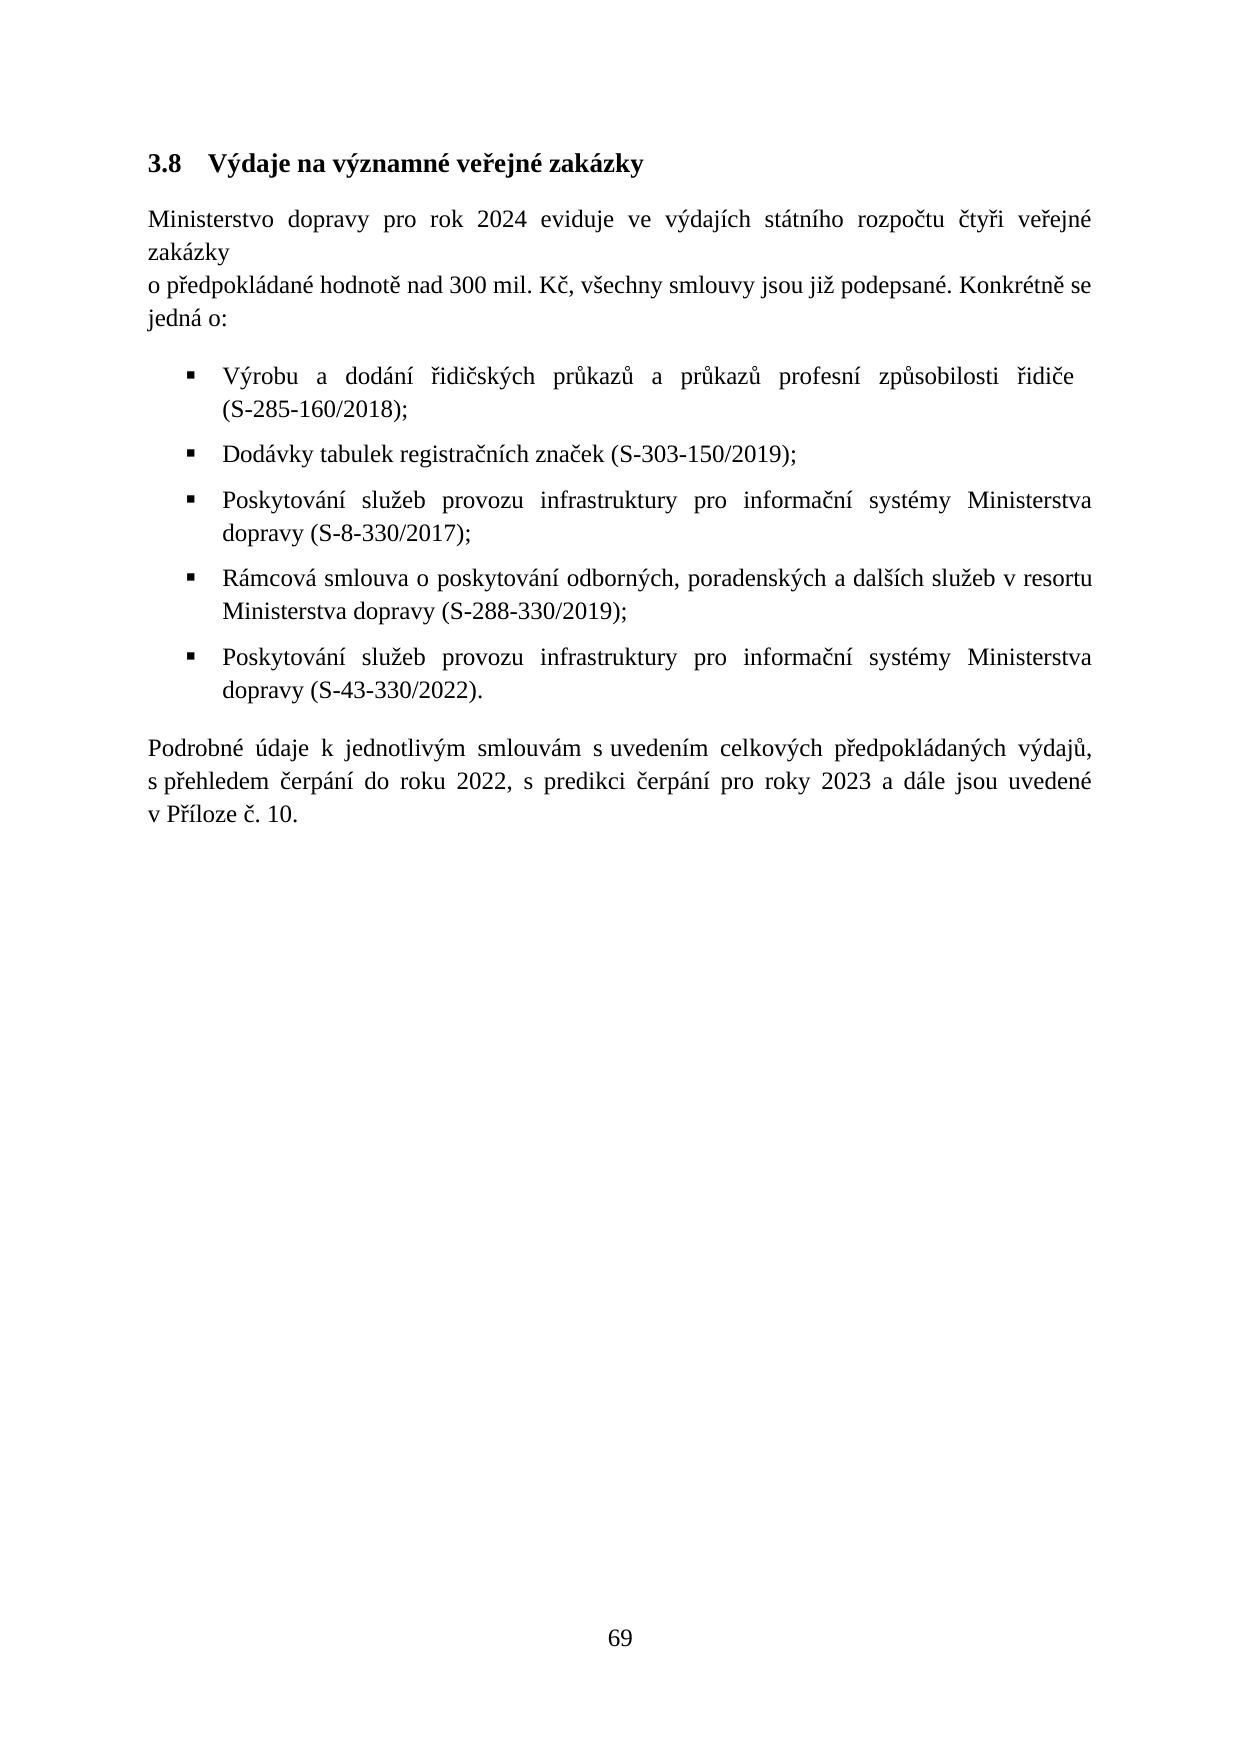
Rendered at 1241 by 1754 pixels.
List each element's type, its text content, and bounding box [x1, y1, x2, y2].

text Ministerstvo dopravy pro rok 2024 eviduje ve výdajích státního rozpočtu čtyři veřejné zakázky o předpokládané hodnotě nad 300 mil. Kč, všechny smlouvy jsou již podepsané. Konkrétně se jedná o: [148, 204, 1093, 332]
list Poskytování služeb provozu infrastruktury pro informační systémy Ministerstva dopravy (S-8-330/2017); [185, 485, 1093, 547]
subtitle Výdaje na významné veřejné zakázky [148, 148, 1093, 179]
list Výrobu a dodání řidičských průkazů a průkazů profesní způsobilosti řidiče (S-285-160/2018); [185, 361, 1093, 423]
list Poskytování služeb provozu infrastruktury pro informační systémy Ministerstva dopravy (S-43-330/2022). [185, 642, 1093, 704]
list Rámcová smlouva o poskytování odborných, poradenských a dalších služeb v resortu Ministerstva dopravy (S-288-330/2019); [185, 563, 1093, 625]
list Dodávky tabulek registračních značek (S-303-150/2019); [185, 439, 1093, 468]
text Podrobné údaje k jednotlivým smlouvám s uvedením celkových předpokládaných výdajů, s přehledem čerpání do roku 2022, s predikci čerpání pro roky 2023 a dále jsou uvedené v Příloze č. 10. [148, 733, 1093, 828]
